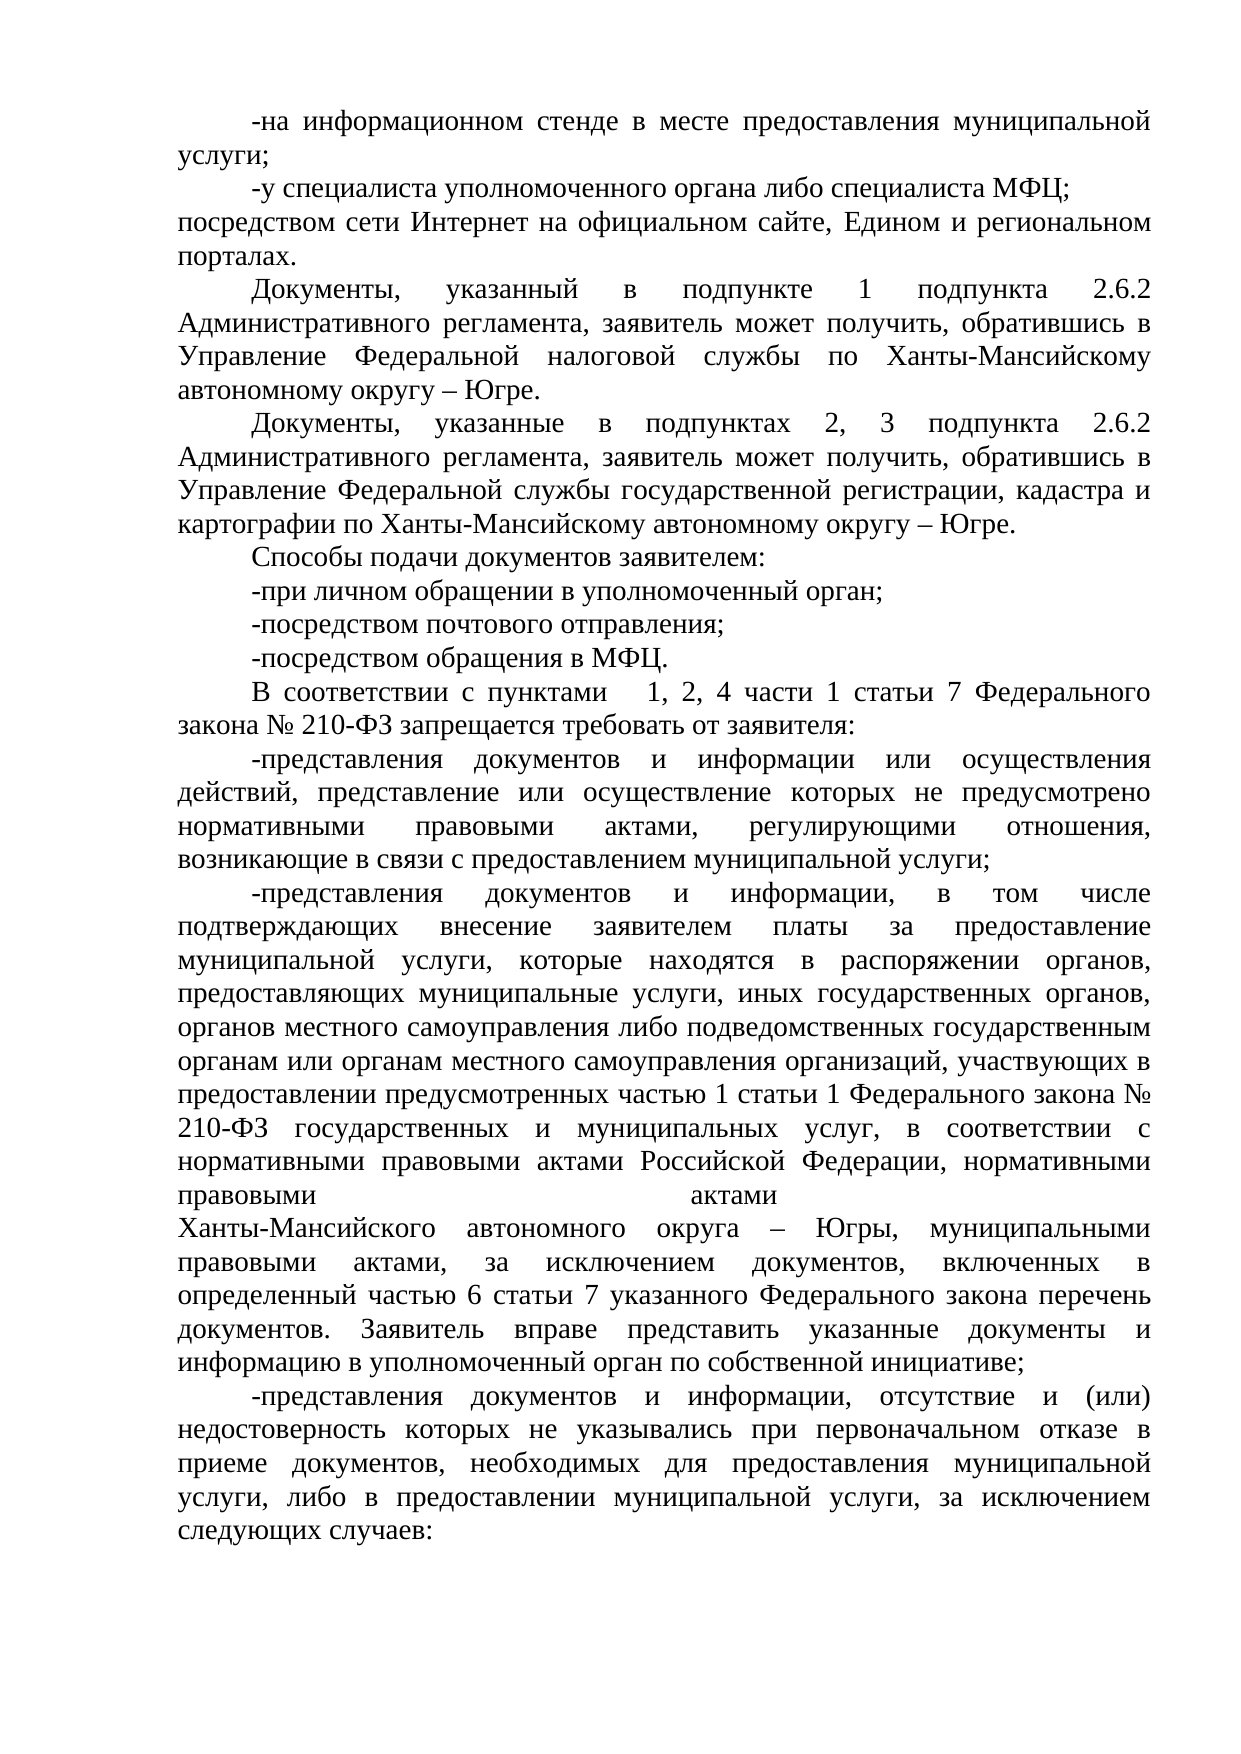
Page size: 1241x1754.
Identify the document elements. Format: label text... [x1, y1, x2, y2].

text -при личном обращении в уполномоченный орган; [177, 573, 1152, 607]
text -представления документов и информации или осуществления действий, представление или осуществление которых не предусмотрено нормативными правовыми актами, регулирующими отношения, возникающие в связи с предоставлением муниципальной услуги; [177, 741, 1152, 875]
text Документы, указанный в подпункте 1 подпункта 2.6.2 Административного регламента, заявитель может получить, обратившись в Управление Федеральной налоговой службы по Ханты-Мансийскому автономному округу – Югре. [177, 271, 1152, 405]
text -на информационном стенде в месте предоставления муниципальной услуги; [177, 103, 1152, 171]
text -представления документов и информации, в том числе подтверждающих внесение заявителем платы за предоставление муниципальной услуги, которые находятся в распоряжении органов, предоставляющих муниципальные услуги, иных государственных органов, органов местного самоуправления либо подведомственных государственным органам или органам местного самоуправления организаций, участвующих в предоставлении предусмотренных частью 1 статьи 1 Федерального закона № 210-ФЗ государственных и муниципальных услуг, в соответствии с нормативными правовыми актами Российской Федерации, нормативными правовыми актами Ханты-Мансийского автономного округа – Югры, муниципальными правовыми актами, за исключением документов, включенных в определенный частью 6 статьи 7 указанного Федерального закона перечень документов. Заявитель вправе представить указанные документы и информацию в уполномоченный орган по собственной инициативе; [177, 875, 1152, 1378]
text Способы подачи документов заявителем: [177, 539, 1152, 573]
text -представления документов и информации, отсутствие и (или) недостоверность которых не указывались при первоначальном отказе в приеме документов, необходимых для предоставления муниципальной услуги, либо в предоставлении муниципальной услуги, за исключением следующих случаев: [177, 1378, 1152, 1546]
text -посредством обращения в МФЦ. [177, 640, 1152, 674]
text -посредством почтового отправления; [177, 607, 1152, 640]
text посредством сети Интернет на официальном сайте, Едином и региональном порталах. [177, 204, 1152, 271]
text Документы, указанные в подпунктах 2, 3 подпункта 2.6.2 Административного регламента, заявитель может получить, обратившись в Управление Федеральной службы государственной регистрации, кадастра и картографии по Ханты-Мансийскому автономному округу – Югре. [177, 405, 1152, 539]
text -у специалиста уполномоченного органа либо специалиста МФЦ; [177, 171, 1152, 204]
text В соответствии с пунктами 1, 2, 4 части 1 статьи 7 Федерального закона № 210-ФЗ запрещается требовать от заявителя: [177, 674, 1152, 741]
